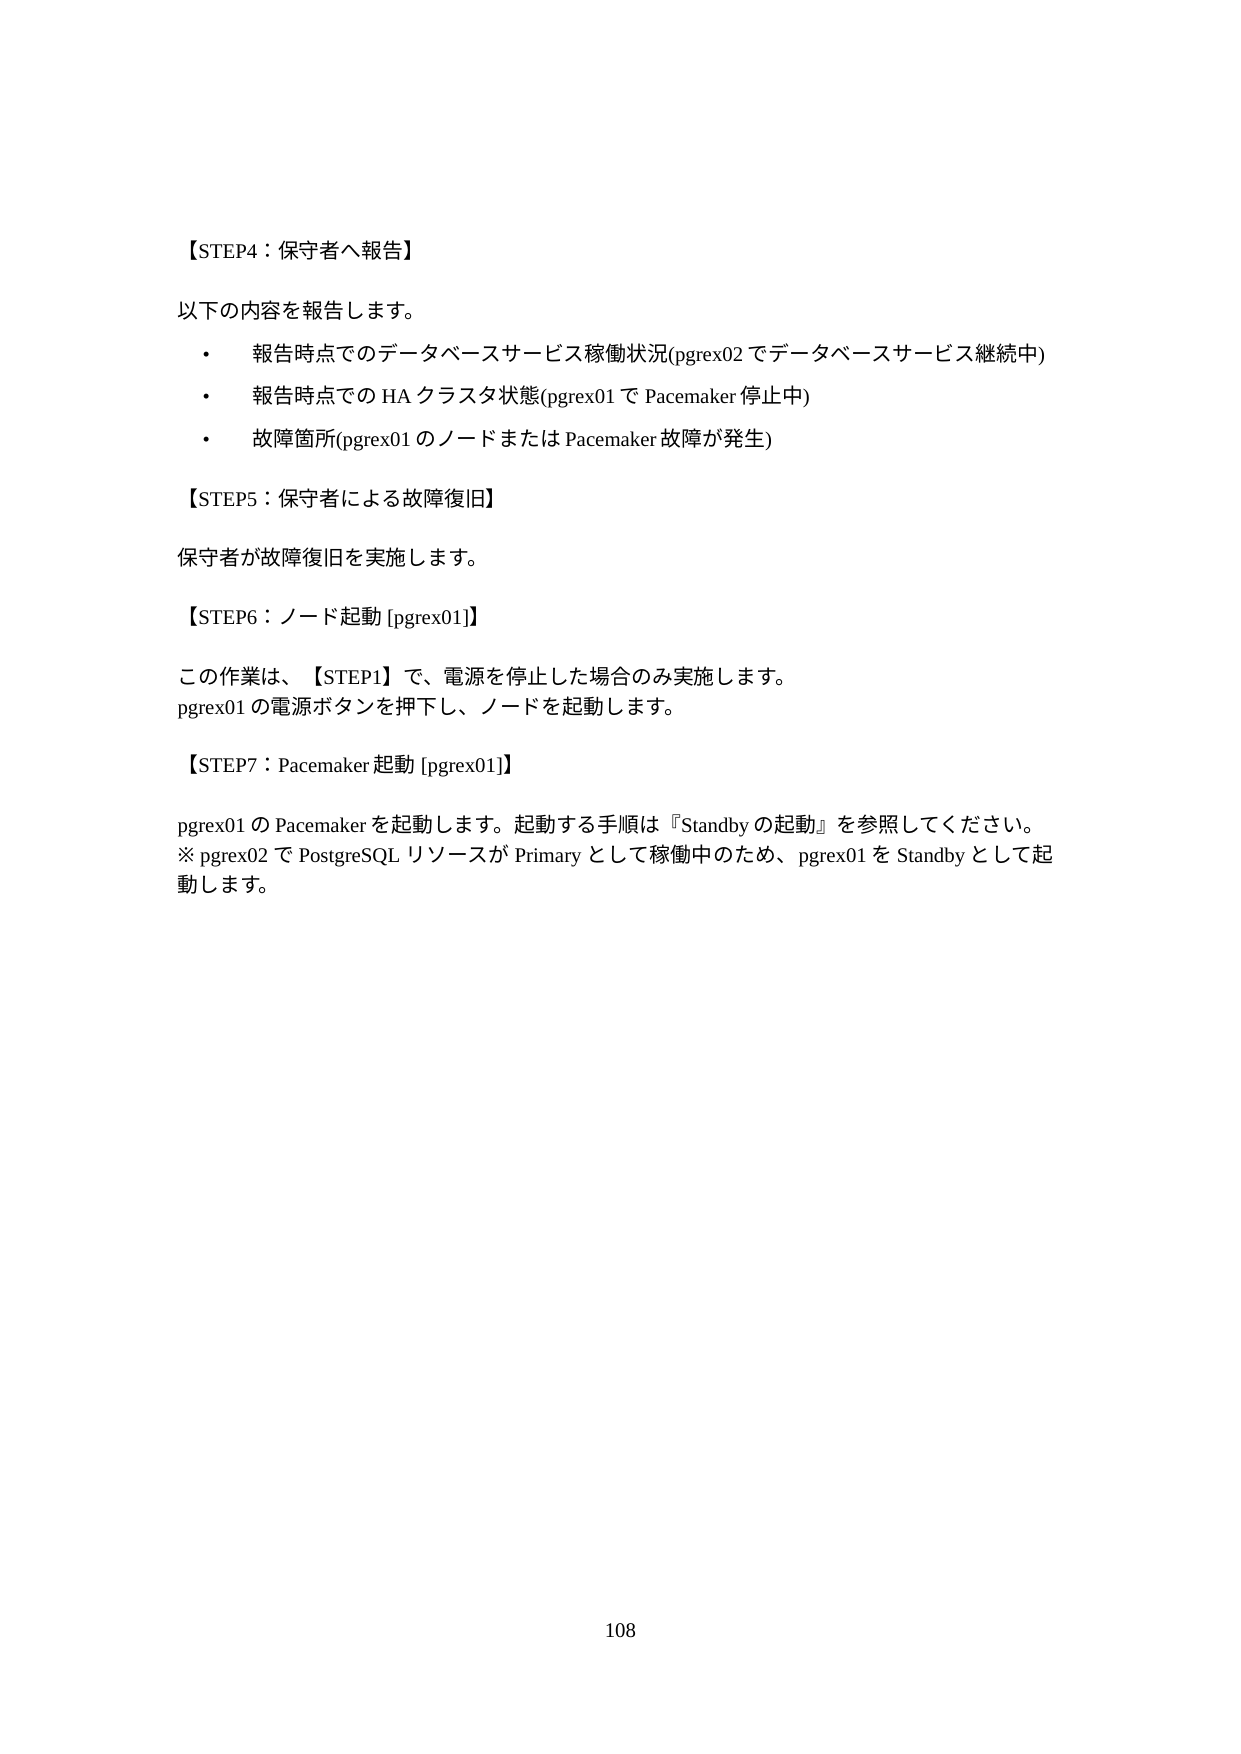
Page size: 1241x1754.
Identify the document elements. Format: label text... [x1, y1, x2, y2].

text 【STEP4：保守者へ報告】 [177, 236, 1054, 265]
text 保守者が故障復旧を実施します。 [177, 541, 1054, 571]
list 故障箇所(pgrex01のノードまたはPacemaker故障が発生) [202, 422, 1063, 453]
text この作業は、【STEP1】で、電源を停止した場合のみ実施します。 [177, 660, 1054, 690]
text 【STEP7：Pacemaker起動 [pgrex01]】 [177, 749, 1054, 779]
text ※ pgrex02でPostgreSQLリソースがPrimaryとして稼働中のため、pgrex01をStandbyとして起動します。 [177, 838, 1054, 898]
text pgrex01の電源ボタンを押下し、ノードを起動します。 [177, 690, 1054, 720]
list 報告時点でのデータベースサービス稼働状況(pgrex02でデータベースサービス継続中) [202, 337, 1063, 367]
text pgrex01のPacemakerを起動します。起動する手順は『Standbyの起動』を参照してください。 [177, 808, 1054, 838]
text 【STEP6：ノード起動 [pgrex01]】 [177, 601, 1054, 631]
text 【STEP5：保守者による故障復旧】 [177, 482, 1054, 512]
list 報告時点でのHAクラスタ状態(pgrex01でPacemaker停止中) [202, 380, 1063, 410]
text 以下の内容を報告します。 [177, 294, 1054, 324]
